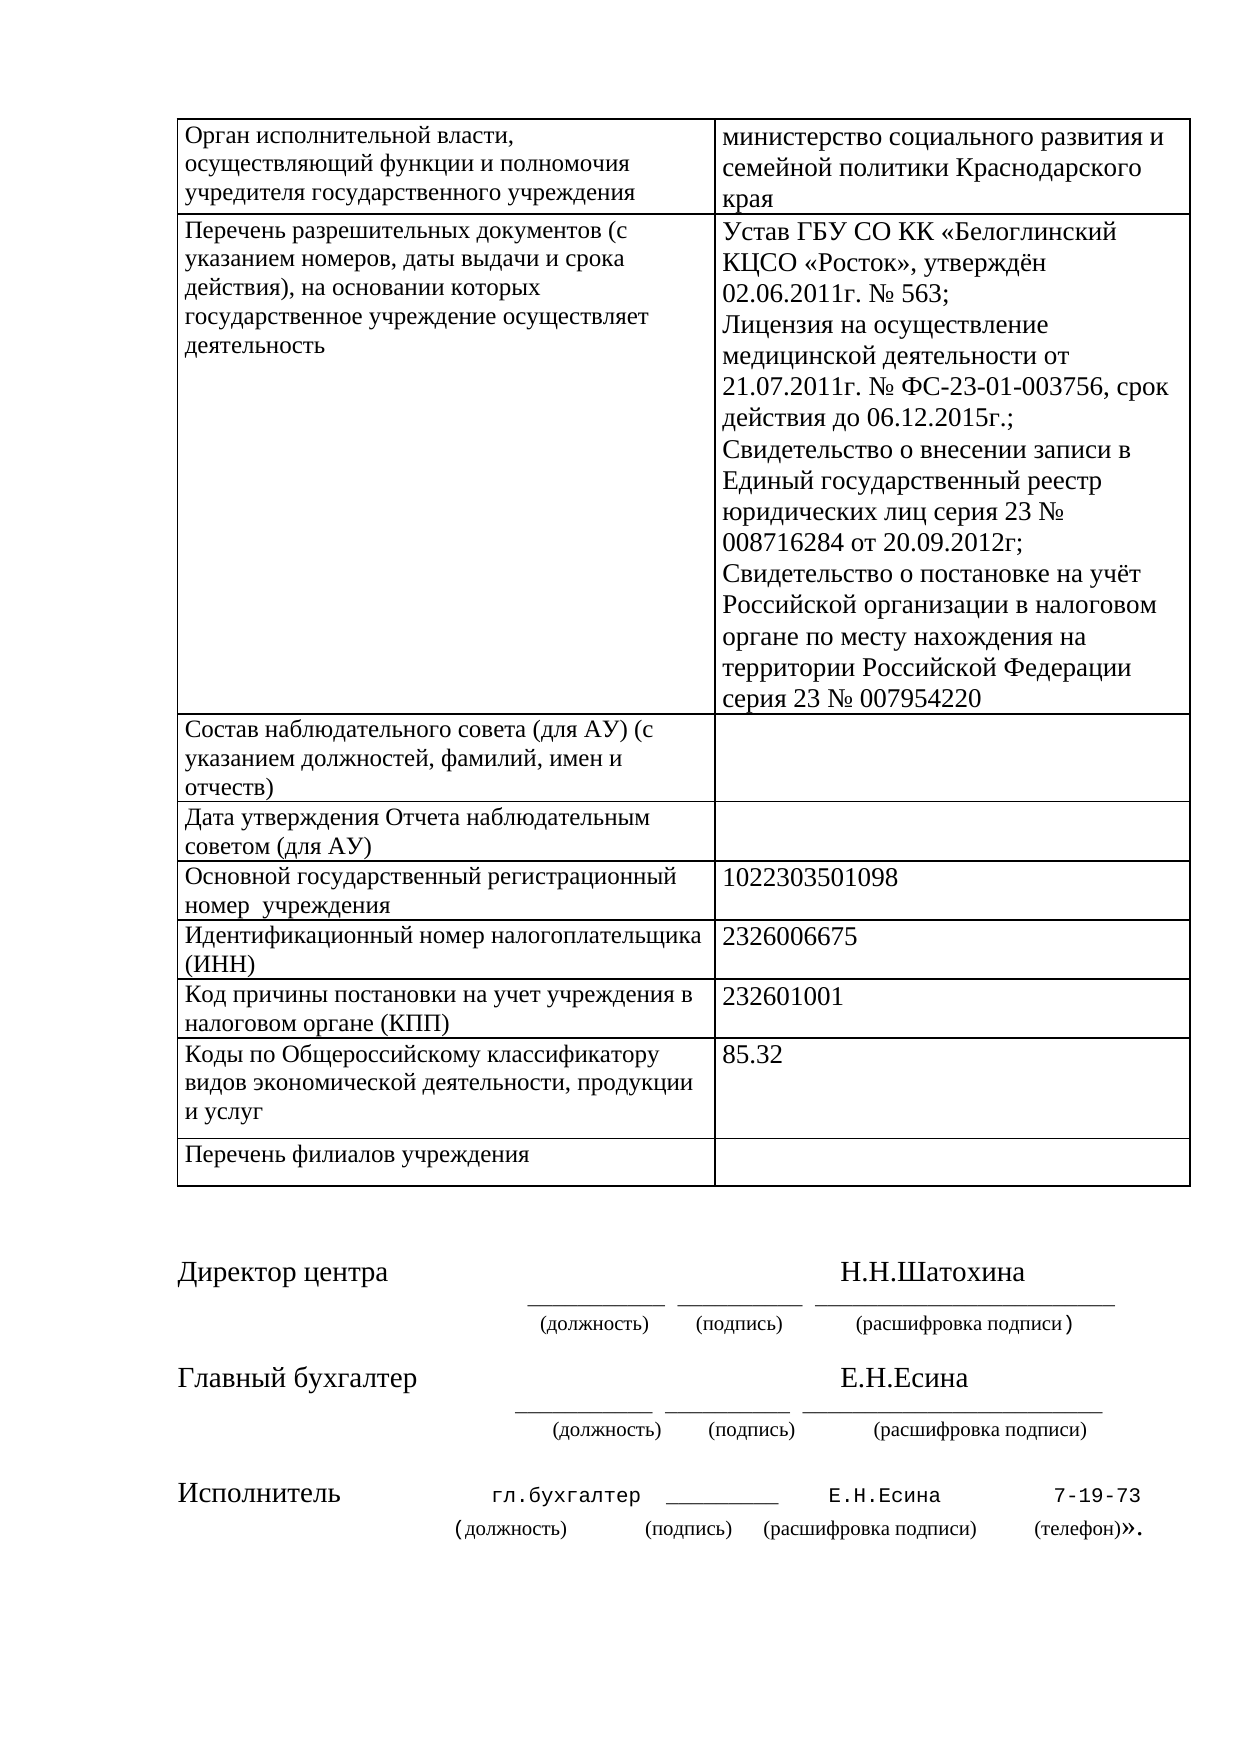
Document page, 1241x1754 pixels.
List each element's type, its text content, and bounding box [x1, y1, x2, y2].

table_cell Состав наблюдательного совета (для АУ) (с указанием должностей, фамилий, имен и отчеств) [178, 715, 714, 801]
text (должность) (подпись) (расшифровка подписи) (телефон)». [177, 1508, 1152, 1542]
text ___________ __________ ________________________ [177, 1287, 1152, 1311]
table_cell [716, 802, 1189, 860]
text Директор центра Н.Н.Шатохина [177, 1254, 1152, 1287]
text ___________ __________ ________________________ [177, 1394, 1152, 1417]
table_cell Код причины постановки на учет учреждения в налоговом органе (КПП) [178, 980, 714, 1037]
table_cell 1022303501098 [716, 862, 1189, 919]
text Исполнитель гл.бухгалтер _________ Е.Н.Есина 7-19-73 [177, 1475, 1152, 1508]
table_cell Коды по Общероссийскому классификатору видов экономической деятельности, продукции и услуг [178, 1039, 714, 1137]
table_cell Основной государственный регистрационный номер учреждения [178, 862, 714, 919]
table_cell Перечень филиалов учреждения [178, 1139, 714, 1185]
text Главный бухгалтер Е.Н.Есина [177, 1360, 1152, 1394]
table_cell 85.32 [716, 1039, 1189, 1137]
table_cell [716, 715, 1189, 801]
text (должность) (подпись) (расшифровка подписи) [177, 1311, 1152, 1337]
table_cell Идентификационный номер налогоплательщика (ИНН) [178, 921, 714, 978]
table_cell [716, 1139, 1189, 1185]
table_cell Устав ГБУ СО КК «Белоглинский КЦСО «Росток», утверждён 02.06.2011г. № 563; Лицензия на осуществление медицинской деятельности от 21.07.2011г. № ФС-23-01-003756, срок действия до 06.12.2015г.; Свидетельство о внесении записи в Единый государственный реестр юридических лиц серия 23 № 008716284 от 20.09.2012г; Свидетельство о постановке на учёт Российской организации в налоговом органе по месту нахождения на территории Российской Федерации серия 23 № 007954220 [716, 215, 1189, 713]
text (должность) (подпись) (расшифровка подписи) [177, 1417, 1152, 1441]
table_cell министерство социального развития и семейной политики Краснодарского края [716, 120, 1189, 213]
table_cell Орган исполнительной власти, осуществляющий функции и полномочия учредителя государственного учреждения [178, 120, 714, 213]
table_cell Дата утверждения Отчета наблюдательным советом (для АУ) [178, 802, 714, 860]
table_cell Перечень разрешительных документов (с указанием номеров, даты выдачи и срока действия), на основании которых государственное учреждение осуществляет деятельность [178, 215, 714, 713]
table_cell 2326006675 [716, 921, 1189, 978]
table_cell 232601001 [716, 980, 1189, 1037]
